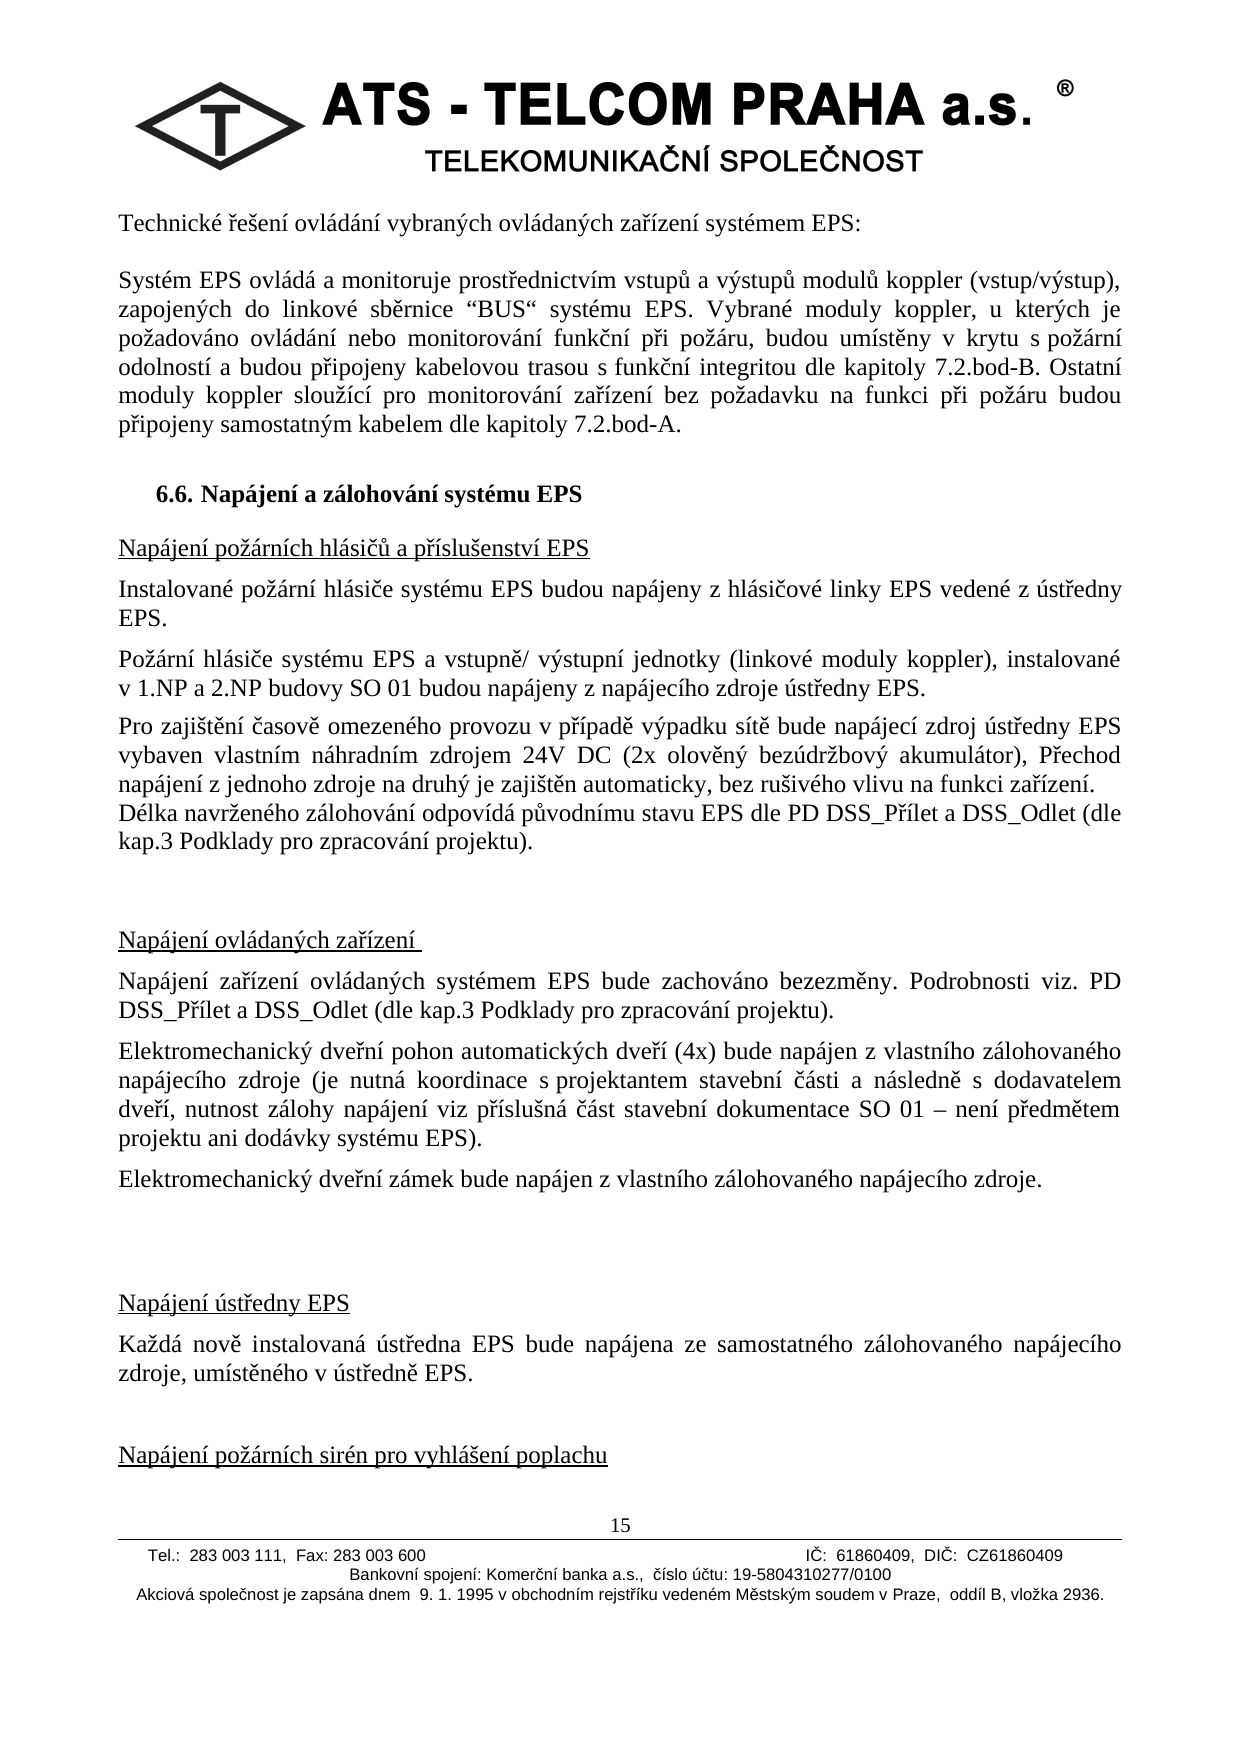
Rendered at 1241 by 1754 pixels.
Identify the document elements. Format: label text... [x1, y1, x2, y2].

text Pro zajištění časově omezeného provozu v případě výpadku sítě bude napájecí zdroj ústředny EPS vybaven vlastním náhradním zdrojem 24V DC (2x olověný bezúdržbový akumulátor), Přechod napájení z jednoho zdroje na druhý je zajištěn automaticky, bez rušivého vlivu na funkci zařízení. [118, 711, 1122, 798]
picture [118, 73, 1083, 182]
text Systém EPS ovládá a monitoruje prostřednictvím vstupů a výstupů modulů koppler (vstup/výstup), zapojených do linkové sběrnice “BUS“ systému EPS. Vybrané moduly koppler, u kterých je požadováno ovládání nebo monitorování funkční při požáru, budou umístěny v krytu s požární odolností a budou připojeny kabelovou trasou s funkční integritou dle kapitoly 7.2.bod-B. Ostatní moduly koppler sloužící pro monitorování zařízení bez požadavku na funkci při požáru budou připojeny samostatným kabelem dle kapitoly 7.2.bod-A. [118, 266, 1122, 438]
text Napájení zařízení ovládaných systémem EPS bude zachováno bezezměny. Podrobnosti viz. PD DSS_Přílet a DSS_Odlet (dle kap.3 Podklady pro zpracování projektu). [118, 966, 1122, 1024]
text Instalované požární hlásiče systému EPS budou napájeny z hlásičové linky EPS vedené z ústředny EPS. [118, 574, 1122, 632]
text Každá nově instalovaná ústředna EPS bude napájena ze samostatného zálohovaného napájecího zdroje, umístěného v ústředně EPS. [118, 1329, 1122, 1386]
text Napájení ovládaných zařízení [118, 925, 1122, 954]
text Napájení požárních sirén pro vyhlášení poplachu [118, 1440, 1122, 1469]
text Napájení ústředny EPS [118, 1288, 1122, 1316]
text Elektromechanický dveřní zámek bude napájen z vlastního zálohovaného napájecího zdroje. [118, 1164, 1122, 1193]
text Elektromechanický dveřní pohon automatických dveří (4x) bude napájen z vlastního zálohovaného napájecího zdroje (je nutná koordinace s projektantem stavební části a následně s dodavatelem dveří, nutnost zálohy napájení viz příslušná část stavební dokumentace SO 01 – není předmětem projektu ani dodávky systému EPS). [118, 1036, 1122, 1151]
text Napájení a zálohování systému EPS [156, 479, 1122, 508]
text Napájení požárních hlásičů a příslušenství EPS [118, 533, 1122, 562]
text Technické řešení ovládání vybraných ovládaných zařízení systémem EPS: [118, 208, 1122, 237]
text Požární hlásiče systému EPS a vstupně/ výstupní jednotky (linkové moduly koppler), instalované v 1.NP a 2.NP budovy SO 01 budou napájeny z napájecího zdroje ústředny EPS. [118, 644, 1122, 702]
text Délka navrženého zálohování odpovídá původnímu stavu EPS dle PD DSS_Přílet a DSS_Odlet (dle kap.3 Podklady pro zpracování projektu). [118, 798, 1122, 855]
